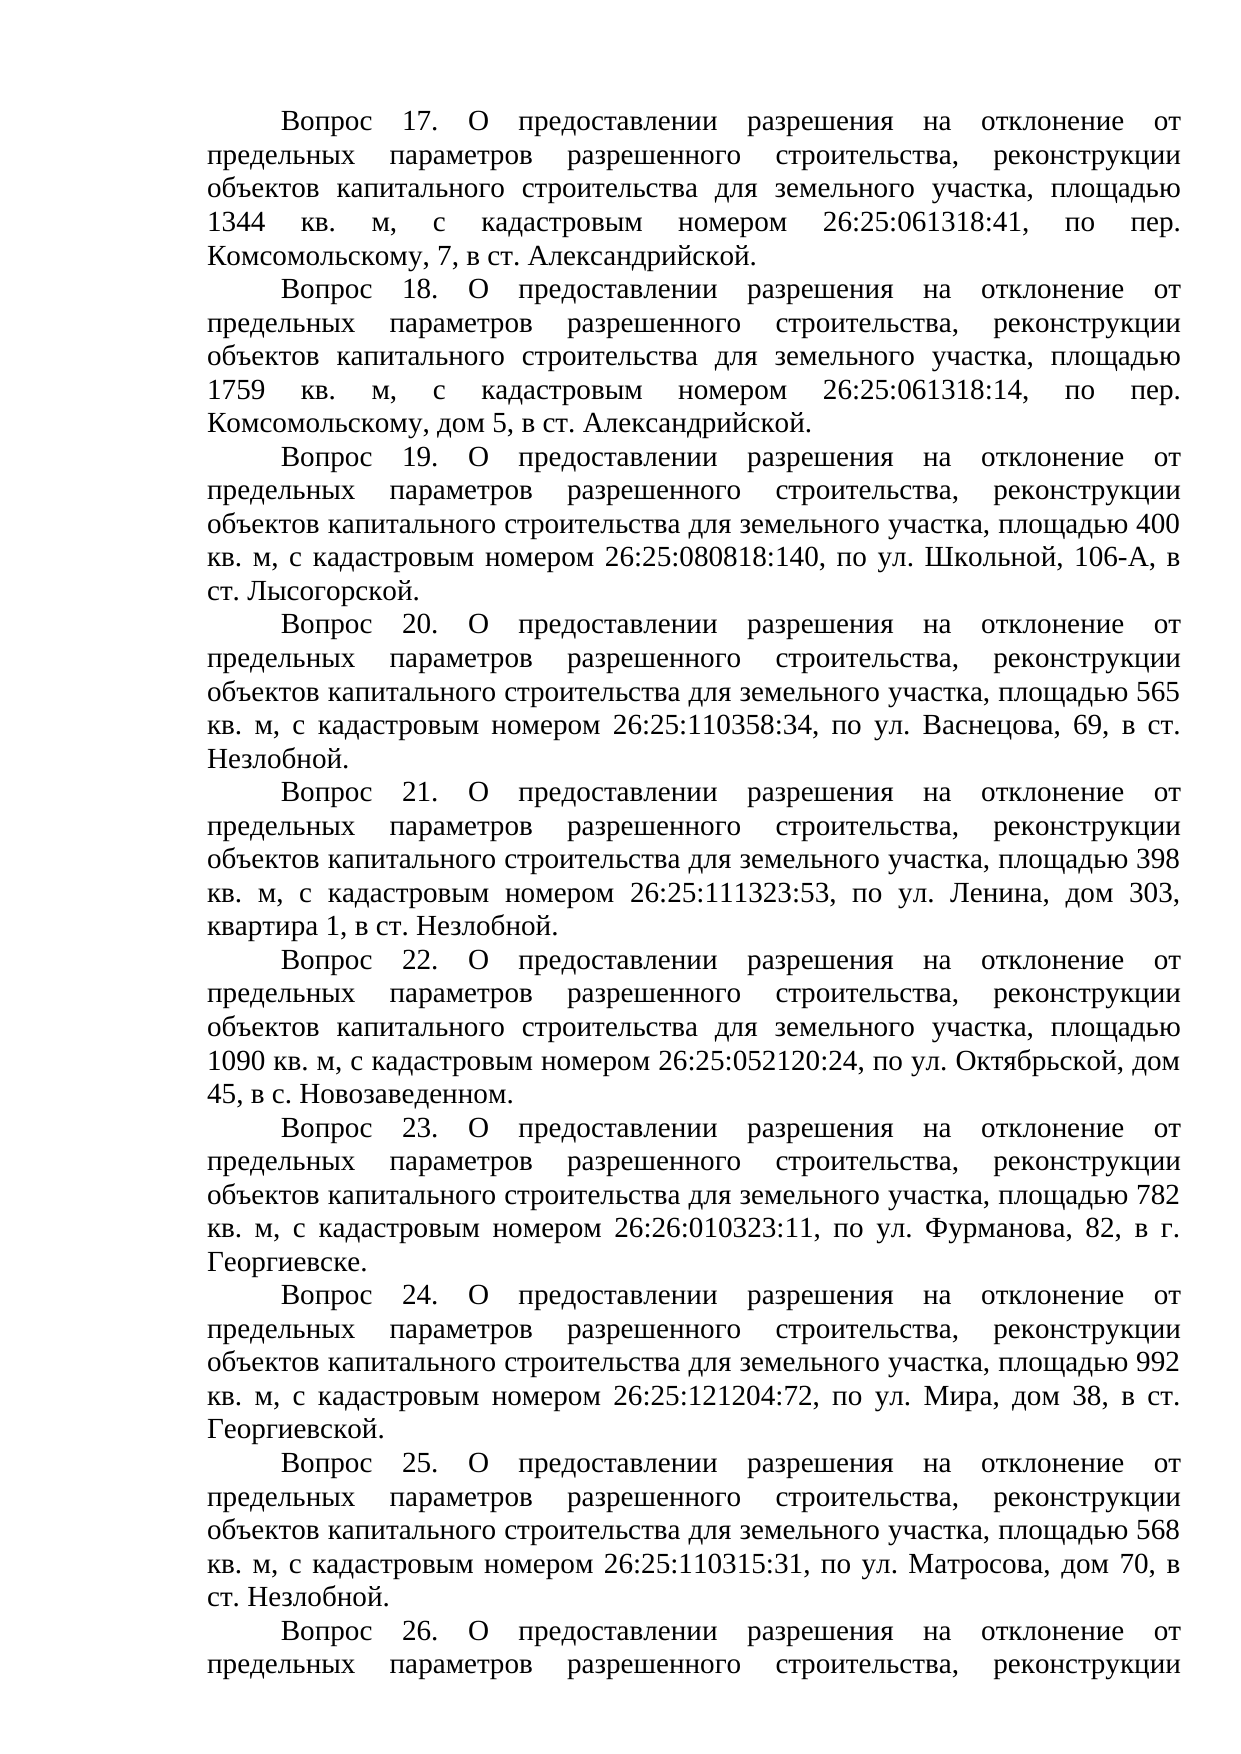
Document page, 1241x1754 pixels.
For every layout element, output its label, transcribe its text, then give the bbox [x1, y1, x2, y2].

text Вопрос 25. О предоставлении разрешения на отклонение от предельных параметров разрешенного строительства, реконструкции объектов капитального строительства для земельного участка, площадью 568 кв. м, с кадастровым номером 26:25:110315:31, по ул. Матросова, дом 70, в ст. Незлобной. [207, 1445, 1181, 1613]
text Вопрос 24. О предоставлении разрешения на отклонение от предельных параметров разрешенного строительства, реконструкции объектов капитального строительства для земельного участка, площадью 992 кв. м, с кадастровым номером 26:25:121204:72, по ул. Мира, дом 38, в ст. Георгиевской. [207, 1277, 1181, 1445]
text Вопрос 21. О предоставлении разрешения на отклонение от предельных параметров разрешенного строительства, реконструкции объектов капитального строительства для земельного участка, площадью 398 кв. м, с кадастровым номером 26:25:111323:53, по ул. Ленина, дом 303, квартира 1, в ст. Незлобной. [207, 774, 1181, 942]
text Вопрос 17. О предоставлении разрешения на отклонение от предельных параметров разрешенного строительства, реконструкции объектов капитального строительства для земельного участка, площадью 1344 кв. м, с кадастровым номером 26:25:061318:41, по пер. Комсомольскому, 7, в ст. Александрийской. [207, 103, 1181, 271]
text Вопрос 23. О предоставлении разрешения на отклонение от предельных параметров разрешенного строительства, реконструкции объектов капитального строительства для земельного участка, площадью 782 кв. м, с кадастровым номером 26:26:010323:11, по ул. Фурманова, 82, в г. Георгиевске. [207, 1110, 1181, 1277]
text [207, 1613, 1181, 1680]
text Вопрос 18. О предоставлении разрешения на отклонение от предельных параметров разрешенного строительства, реконструкции объектов капитального строительства для земельного участка, площадью 1759 кв. м, с кадастровым номером 26:25:061318:14, по пер. Комсомольскому, дом 5, в ст. Александрийской. [207, 271, 1181, 439]
text Вопрос 22. О предоставлении разрешения на отклонение от предельных параметров разрешенного строительства, реконструкции объектов капитального строительства для земельного участка, площадью 1090 кв. м, с кадастровым номером 26:25:052120:24, по ул. Октябрьской, дом 45, в с. Новозаведенном. [207, 942, 1181, 1110]
text Вопрос 20. О предоставлении разрешения на отклонение от предельных параметров разрешенного строительства, реконструкции объектов капитального строительства для земельного участка, площадью 565 кв. м, с кадастровым номером 26:25:110358:34, по ул. Васнецова, 69, в ст. Незлобной. [207, 607, 1181, 774]
text Вопрос 19. О предоставлении разрешения на отклонение от предельных параметров разрешенного строительства, реконструкции объектов капитального строительства для земельного участка, площадью 400 кв. м, с кадастровым номером 26:25:080818:140, по ул. Школьной, 106-А, в ст. Лысогорской. [207, 439, 1181, 607]
